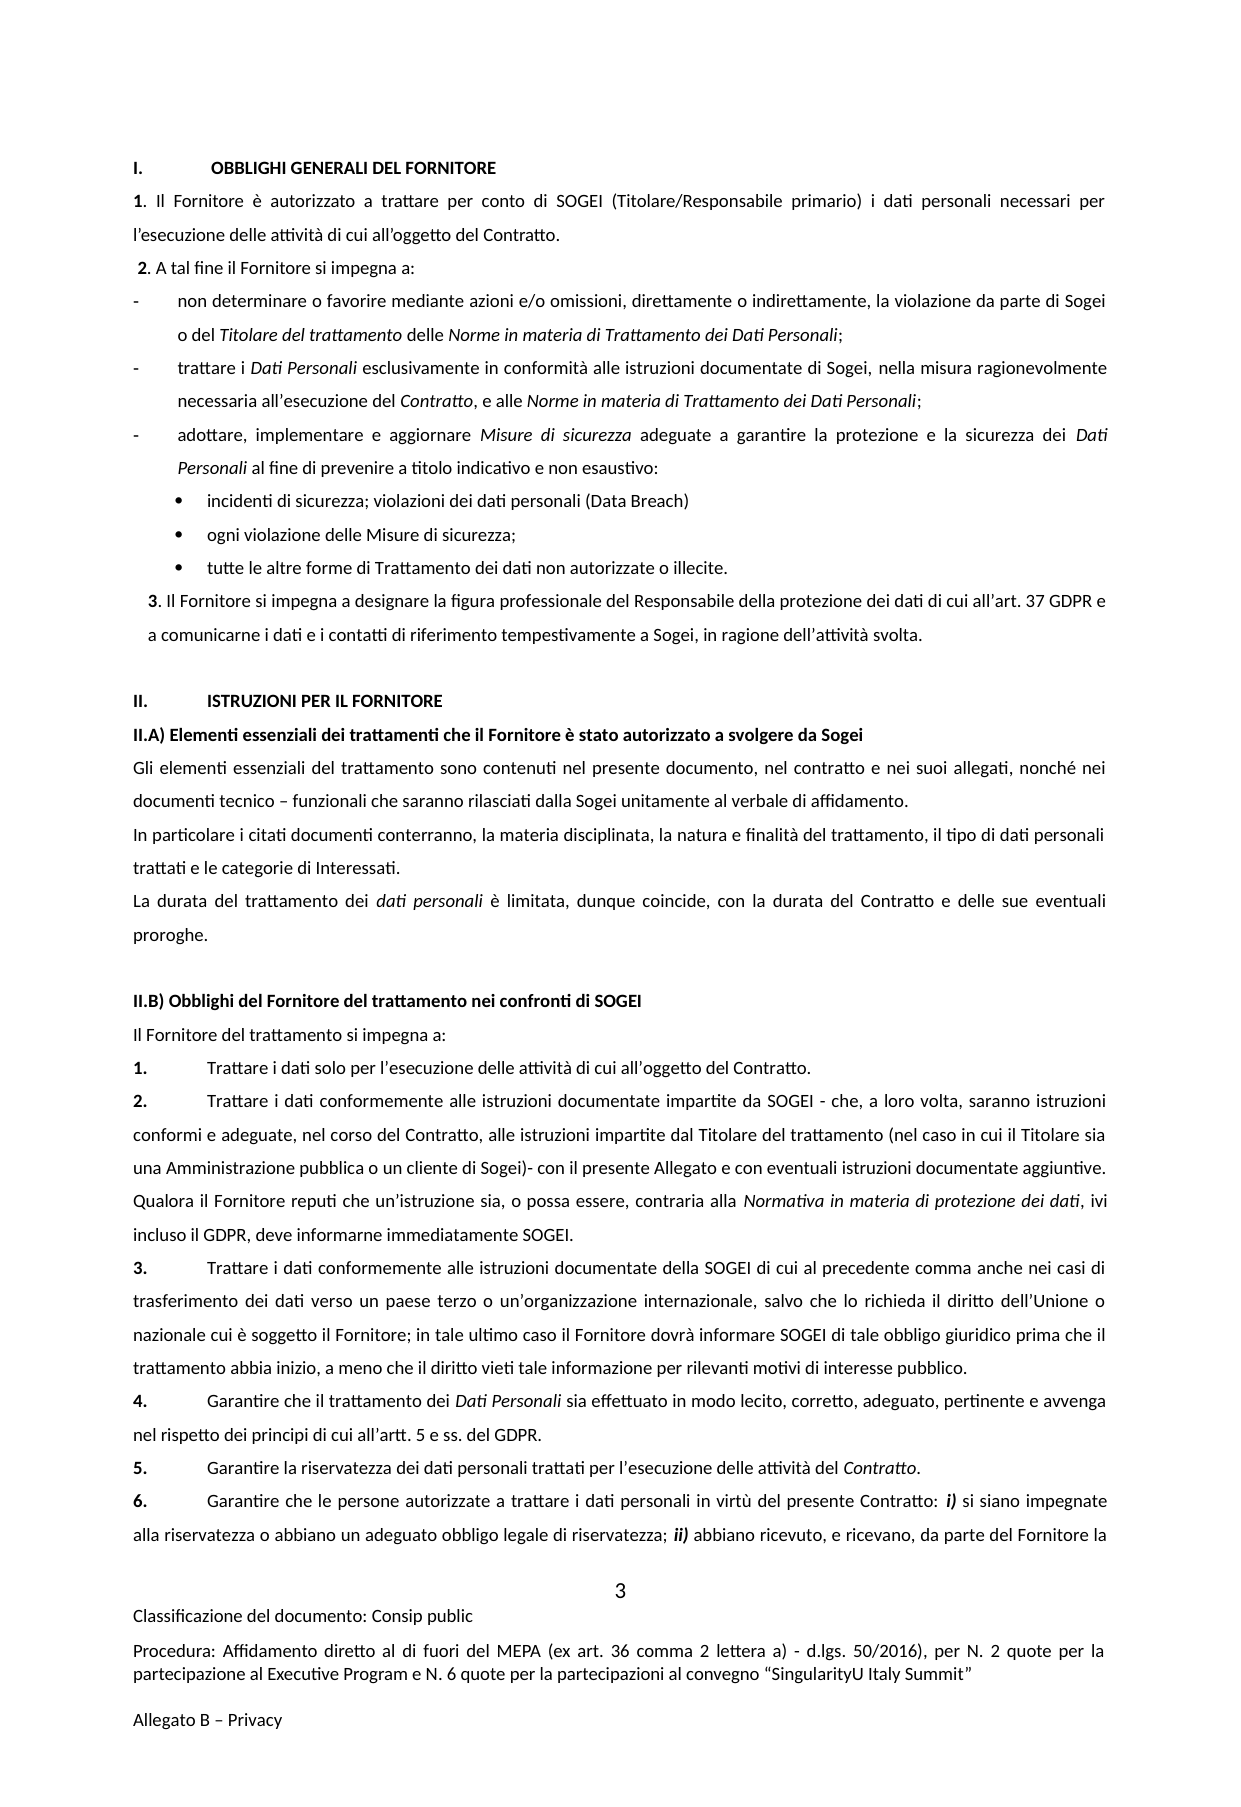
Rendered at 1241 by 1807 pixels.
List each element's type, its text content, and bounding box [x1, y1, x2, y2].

text II.B) Obblighi del Fornitore del trattamento nei confronti di SOGEI [133, 981, 1107, 1014]
list trattare i Dati Personali esclusivamente in conformità alle istruzioni documentate di Sogei, nella misura ragionevolmente necessaria all’esecuzione del Contratto, e alle Norme in materia di Trattamento dei Dati Personali; [133, 348, 1107, 414]
list adottare, implementare e aggiornare Misure di sicurezza adeguate a garantire la protezione e la sicurezza dei Dati Personali al fine di prevenire a titolo indicativo e non esaustivo: [133, 414, 1107, 481]
subtitle OBBLIGHI GENERALI DEL FORNITORE [133, 148, 1107, 181]
text In particolare i citati documenti conterranno, la materia disciplinata, la natura e finalità del trattamento, il tipo di dati personali trattati e le categorie di Interessati. [133, 814, 1107, 881]
text Gli elementi essenziali del trattamento sono contenuti nel presente documento, nel contratto e nei suoi allegati, nonché nei documenti tecnico – funzionali che saranno rilasciati dalla Sogei unitamente al verbale di affidamento. [133, 748, 1107, 814]
list Trattare i dati conformemente alle istruzioni documentate impartite da SOGEI - che, a loro volta, saranno istruzioni conformi e adeguate, nel corso del Contratto, alle istruzioni impartite dal Titolare del trattamento (nel caso in cui il Titolare sia una Amministrazione pubblica o un cliente di Sogei)- con il presente Allegato e con eventuali istruzioni documentate aggiuntive. Qualora il Fornitore reputi che un’istruzione sia, o possa essere, contraria alla Normativa in materia di protezione dei dati, ivi incluso il GDPR, deve informarne immediatamente SOGEI. [133, 1081, 1107, 1248]
list Garantire che il trattamento dei Dati Personali sia effettuato in modo lecito, corretto, adeguato, pertinente e avvenga nel rispetto dei principi di cui all’artt. 5 e ss. del GDPR. [133, 1381, 1107, 1448]
list non determinare o favorire mediante azioni e/o omissioni, direttamente o indirettamente, la violazione da parte di Sogei o del Titolare del trattamento delle Norme in materia di Trattamento dei Dati Personali; [133, 281, 1107, 348]
list Garantire la riservatezza dei dati personali trattati per l’esecuzione delle attività del Contratto. [133, 1448, 1107, 1481]
text La durata del trattamento dei dati personali è limitata, dunque coincide, con la durata del Contratto e delle sue eventuali proroghe. [133, 881, 1107, 948]
list 3. Il Fornitore si impegna a designare la figura professionale del Responsabile della protezione dei dati di cui all’art. 37 GDPR e a comunicarne i dati e i contatti di riferimento tempestivamente a Sogei, in ragione dell’attività svolta. [148, 581, 1107, 648]
text II.A) Elementi essenziali dei trattamenti che il Fornitore è stato autorizzato a svolgere da Sogei [133, 714, 1107, 748]
list Trattare i dati conformemente alle istruzioni documentate della SOGEI di cui al precedente comma anche nei casi di trasferimento dei dati verso un paese terzo o un’organizzazione internazionale, salvo che lo richieda il diritto dell’Unione o nazionale cui è soggetto il Fornitore; in tale ultimo caso il Fornitore dovrà informare SOGEI di tale obbligo giuridico prima che il trattamento abbia inizio, a meno che il diritto vieti tale informazione per rilevanti motivi di interesse pubblico. [133, 1248, 1107, 1381]
list tutte le altre forme di Trattamento dei dati non autorizzate o illecite. [133, 548, 1107, 581]
list ISTRUZIONI PER IL FORNITORE [133, 681, 1107, 714]
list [133, 1481, 1107, 1548]
list ogni violazione delle Misure di sicurezza; [133, 514, 1107, 548]
list incidenti di sicurezza; violazioni dei dati personali (Data Breach) [133, 481, 1107, 514]
text Il Fornitore del trattamento si impegna a: [133, 1014, 1107, 1048]
subtitle 1. Il Fornitore è autorizzato a trattare per conto di SOGEI (Titolare/Responsabile primario) i dati personali necessari per l’esecuzione delle attività di cui all’oggetto del Contratto. [133, 181, 1107, 248]
subtitle 2. A tal fine il Fornitore si impegna a: [133, 248, 1107, 281]
list Trattare i dati solo per l’esecuzione delle attività di cui all’oggetto del Contratto. [133, 1048, 1107, 1081]
